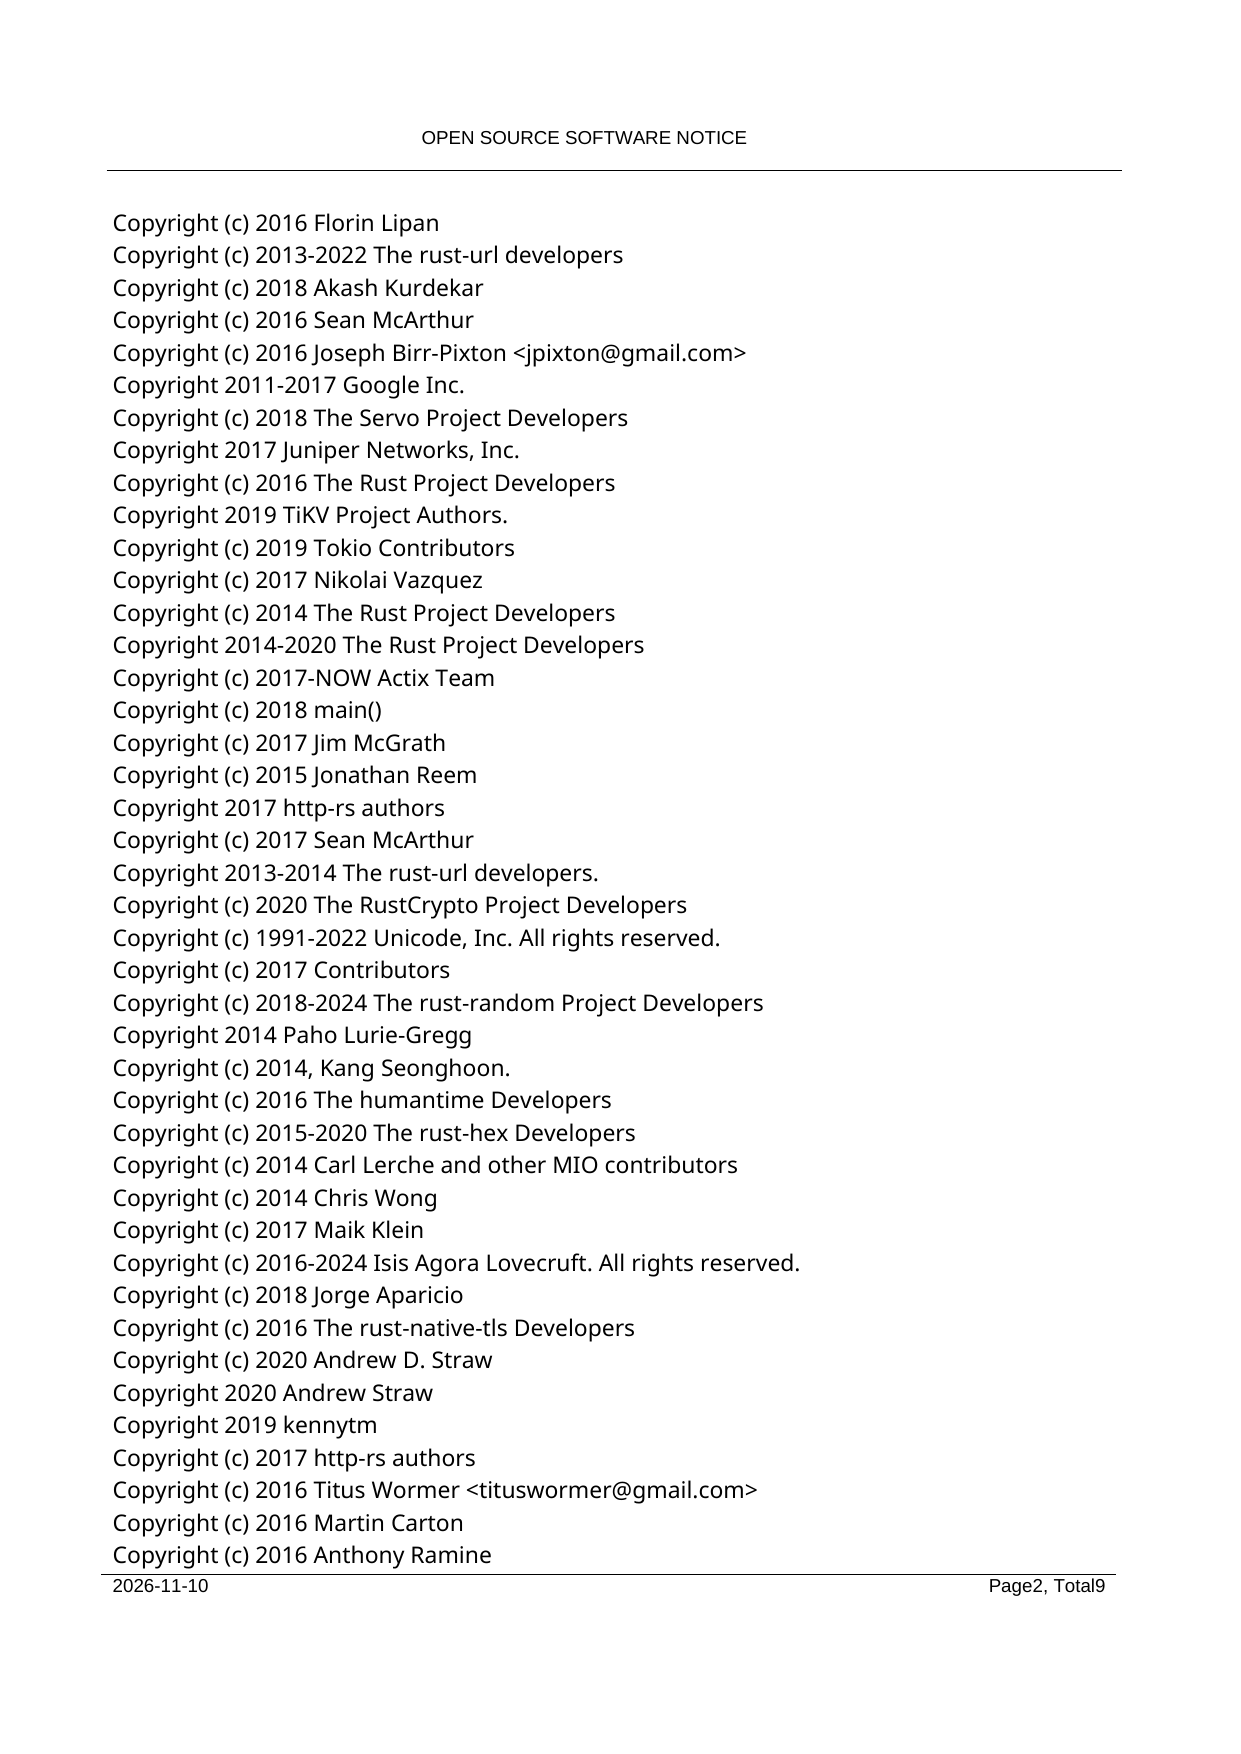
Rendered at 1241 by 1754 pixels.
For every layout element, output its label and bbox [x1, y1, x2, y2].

text [112, 206, 1128, 1571]
